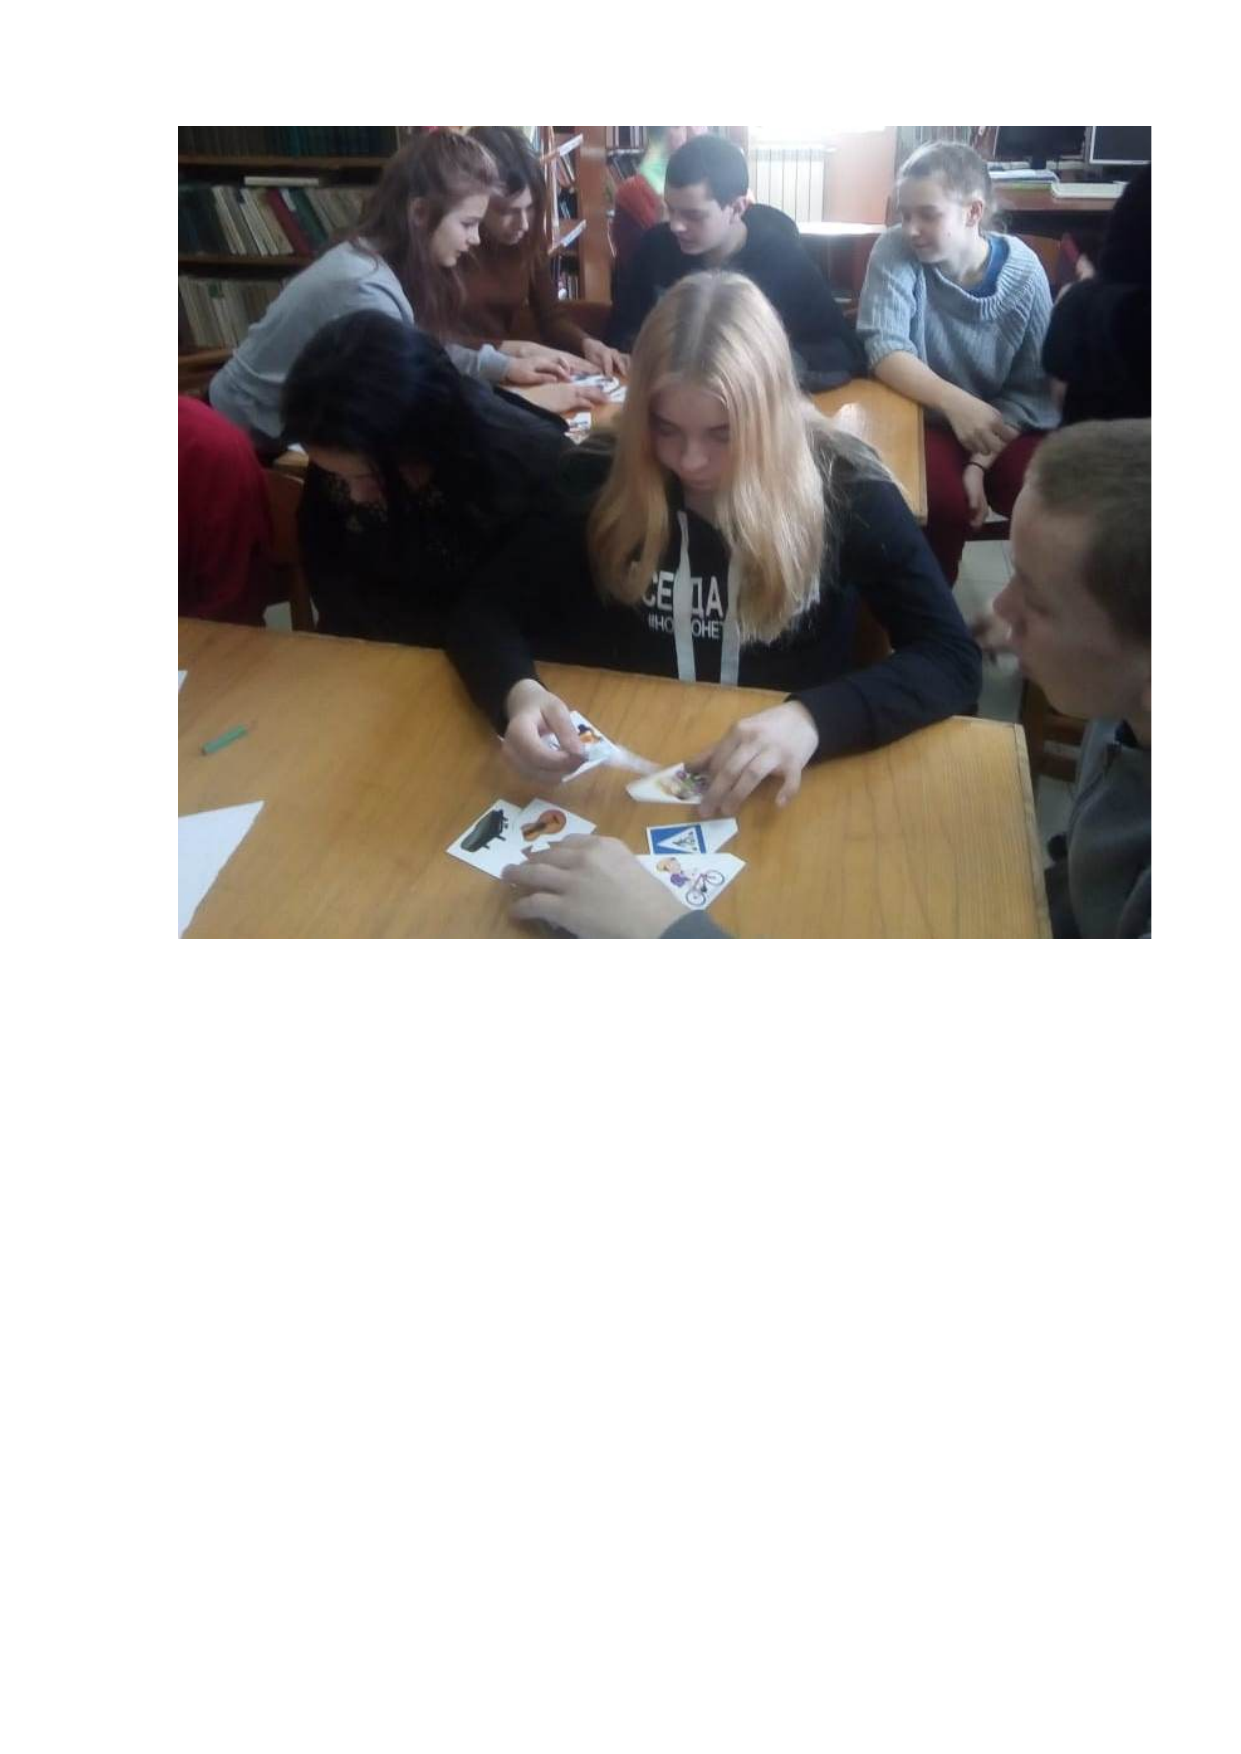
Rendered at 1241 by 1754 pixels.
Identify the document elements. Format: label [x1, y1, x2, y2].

picture [178, 126, 1152, 939]
